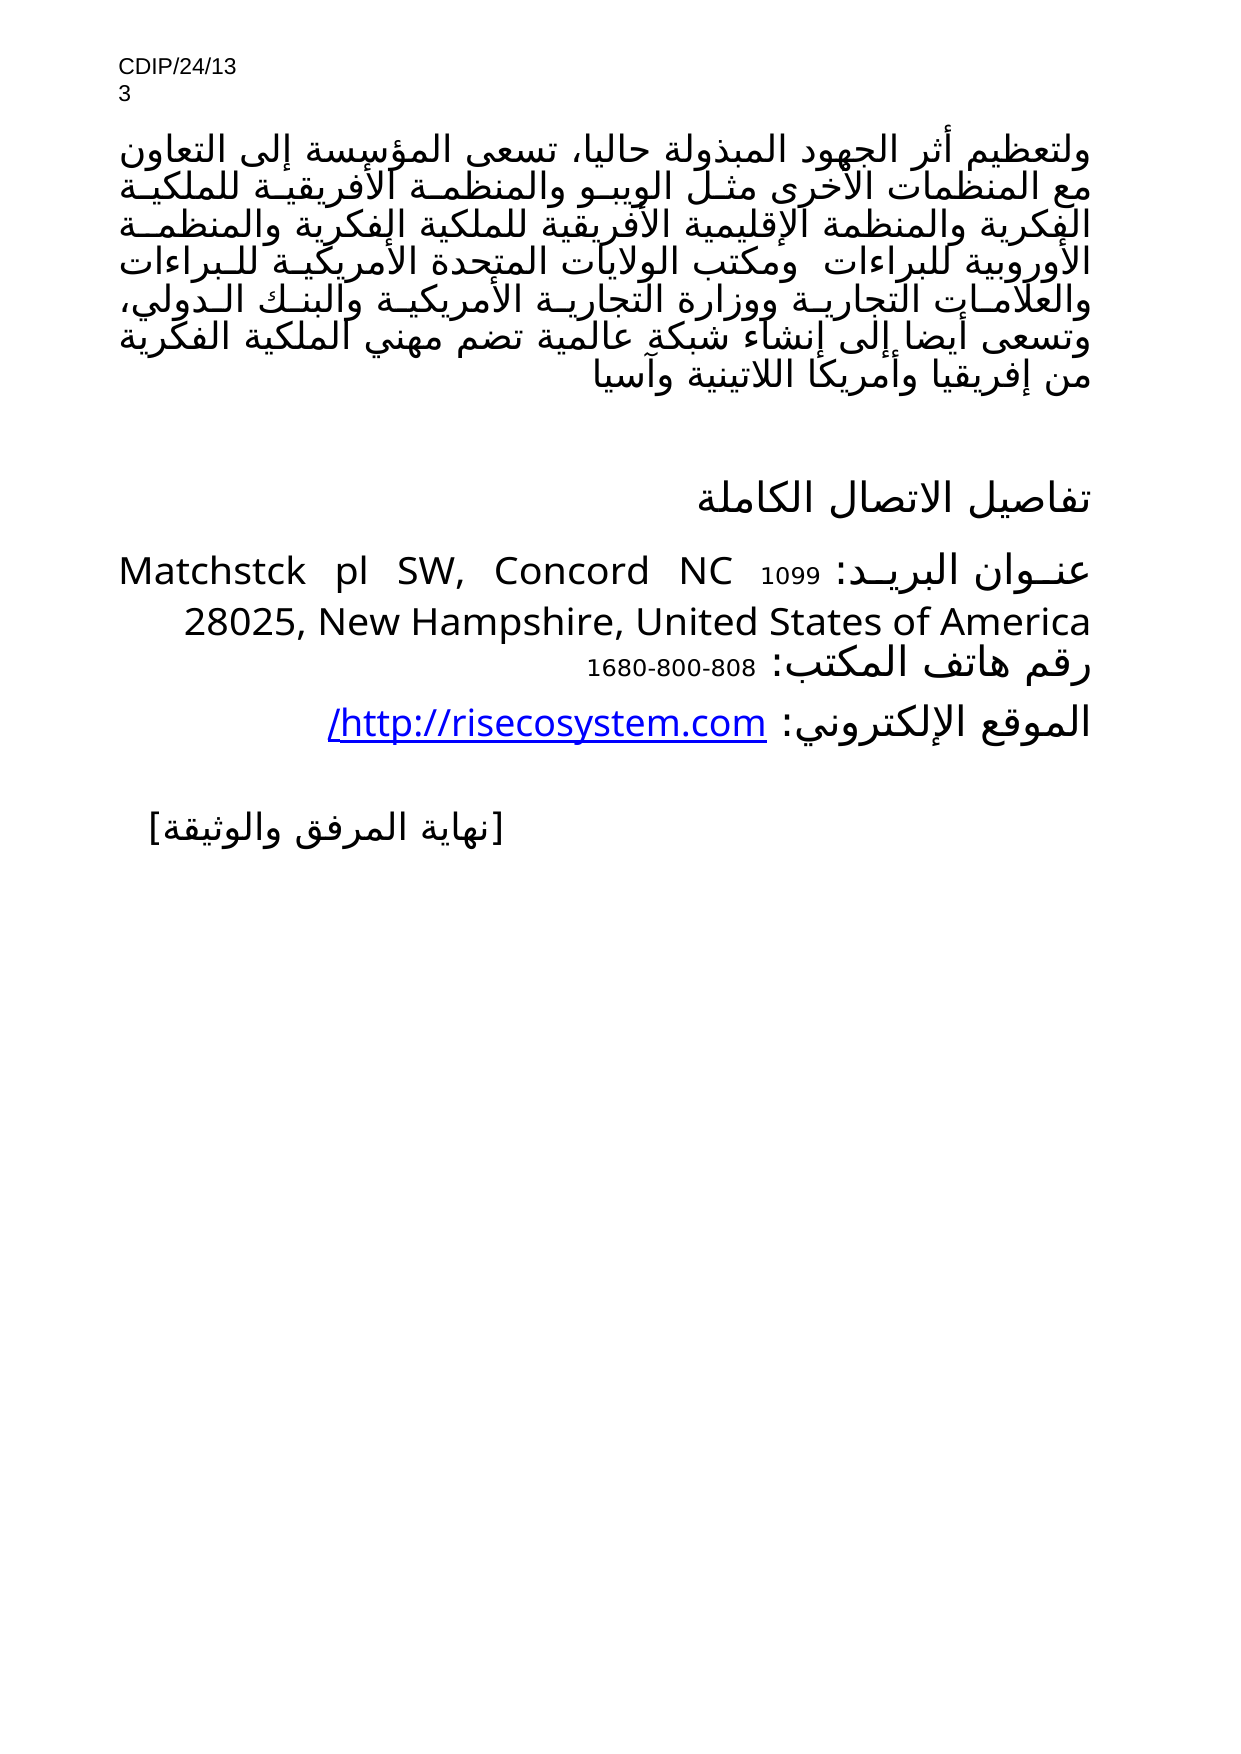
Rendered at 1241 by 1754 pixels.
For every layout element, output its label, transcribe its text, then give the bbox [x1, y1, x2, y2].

text رقم هاتف المكتب: 808-800-1680 [118, 647, 1092, 684]
text تفاصيل الاتصال الكاملة [118, 482, 1092, 520]
text عنوان البريد: 1099 Matchstck pl SW, Concord NC 28025, New Hampshire, United States of America [118, 545, 1092, 647]
text [نهاية المرفق والوثيقة] [118, 810, 516, 848]
text الموقع الإلكتروني: http://risecosystem.com/ [118, 697, 1092, 748]
text ولتعظيم أثر الجهود المبذولة حاليا، تسعى المؤسسة إلى التعاون مع المنظمات الأخرى مثل الويبو والمنظمة الأفريقية للملكية الفكرية والمنظمة الإقليمية الأفريقية للملكية الفكرية والمنظمة الأوروبية للبراءات [118, 132, 1092, 395]
